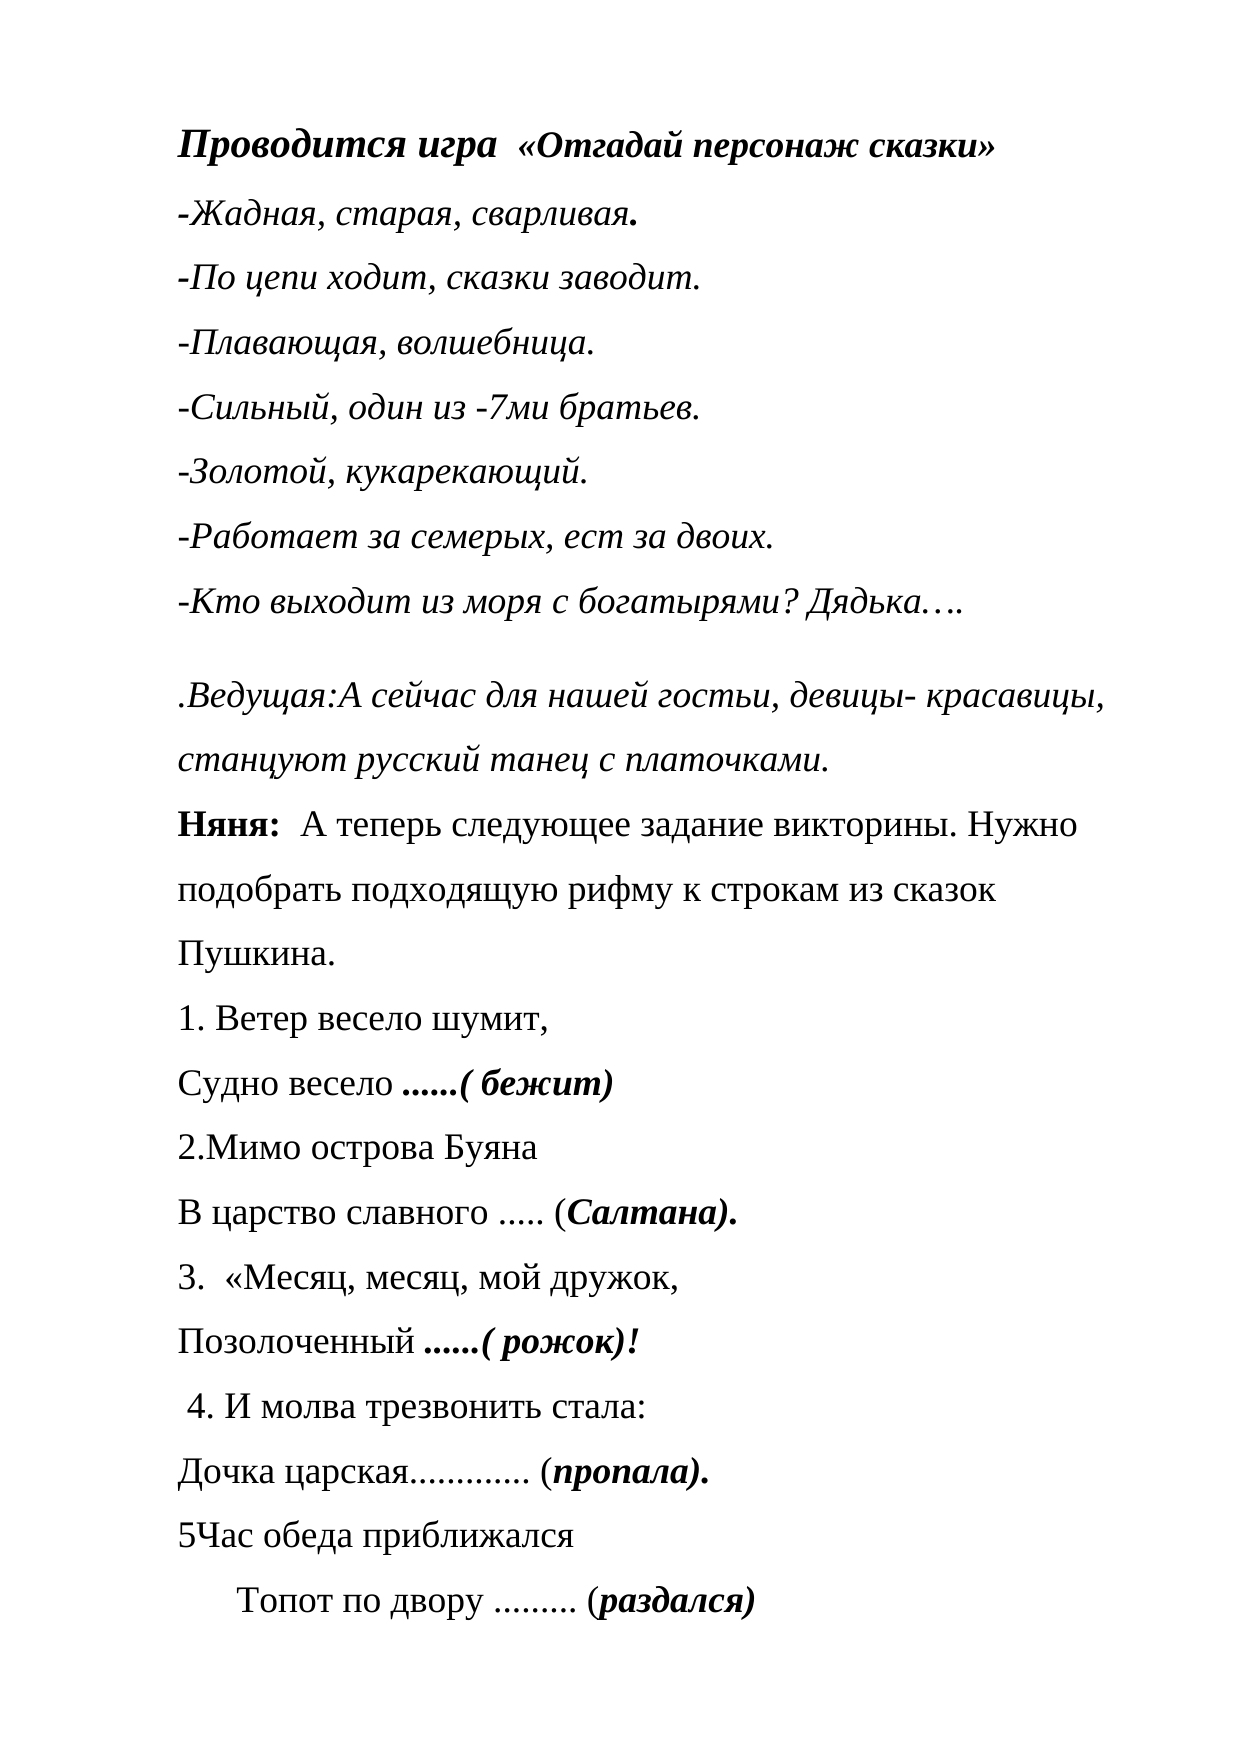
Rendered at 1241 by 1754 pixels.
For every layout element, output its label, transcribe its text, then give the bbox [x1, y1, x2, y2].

text 3. «Месяц, месяц, мой дружок, [177, 1254, 1152, 1297]
text 4. И молва трезвонить стала: [177, 1383, 1152, 1427]
text 2.Мимо острова Буяна [177, 1125, 1152, 1168]
text -Работает за семерых, ест за двоих. [177, 513, 1152, 557]
text Проводится игра «Отгадай персонаж сказки» [177, 118, 1152, 166]
text -Жадная, старая, сварливая. [177, 190, 1152, 233]
text Дочка царская............. (пропала). [177, 1448, 1152, 1491]
text Топот по двору ......... (раздался) [177, 1578, 1152, 1621]
text .Ведущая:А сейчас для нашей гостьи, девицы- красавицы, станцуют русский танец с платочками. [177, 672, 1152, 780]
text -Плавающая, волшебница. [177, 319, 1152, 362]
text В царство славного ..... (Салтана). [177, 1189, 1152, 1233]
text -По цепи ходит, сказки заводит. [177, 255, 1152, 298]
text Судно весело ......( бежит) [177, 1060, 1152, 1103]
text Позолоченный ......( рожок)! [177, 1319, 1152, 1362]
text -Сильный, один из -7ми братьев. [177, 384, 1152, 427]
text 5Час обеда приближался [177, 1513, 1152, 1556]
text -Золотой, кукарекающий. [177, 449, 1152, 492]
text 1. Ветер весело шумит, [177, 995, 1152, 1038]
text Няня: А теперь следующее задание викторины. Нужно подобрать подходящую рифму к строкам из сказок Пушкина. [177, 801, 1152, 974]
text -Кто выходит из моря с богатырями? Дядька…. [177, 578, 1152, 621]
